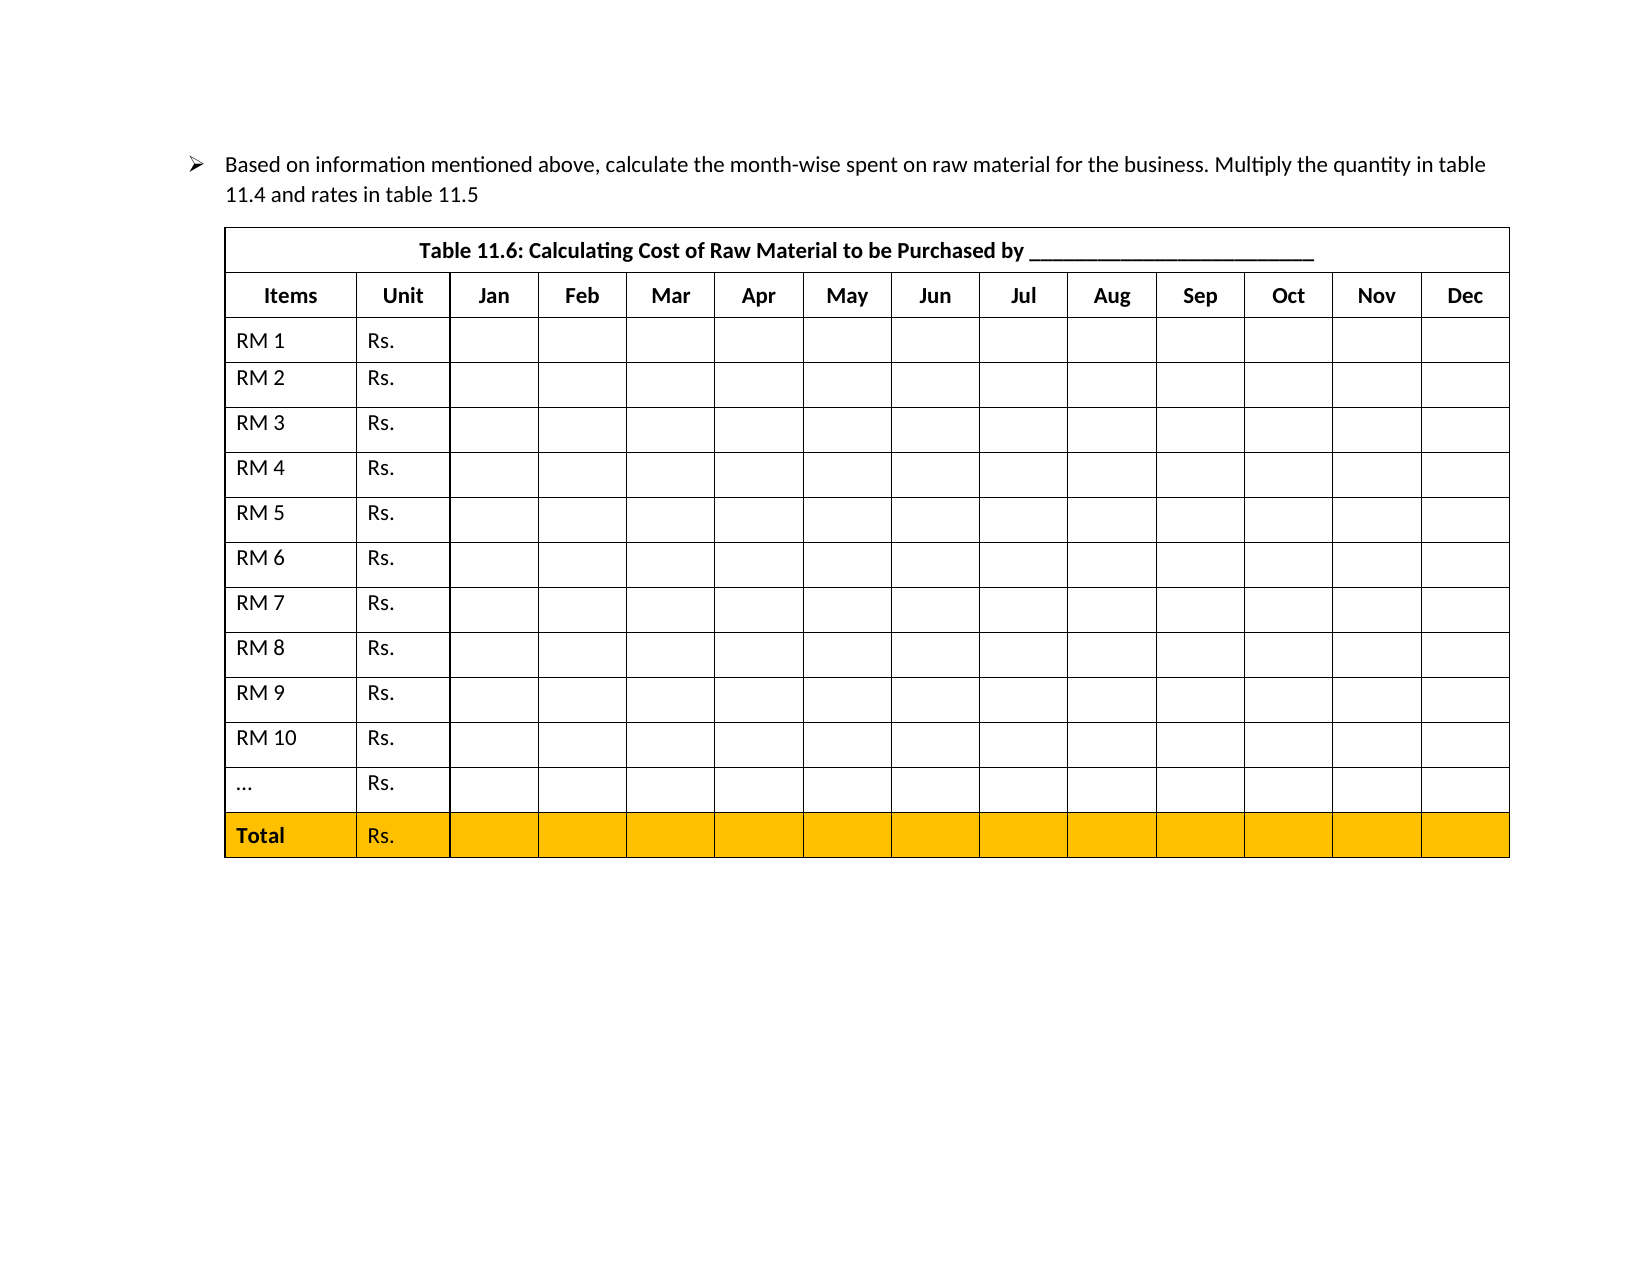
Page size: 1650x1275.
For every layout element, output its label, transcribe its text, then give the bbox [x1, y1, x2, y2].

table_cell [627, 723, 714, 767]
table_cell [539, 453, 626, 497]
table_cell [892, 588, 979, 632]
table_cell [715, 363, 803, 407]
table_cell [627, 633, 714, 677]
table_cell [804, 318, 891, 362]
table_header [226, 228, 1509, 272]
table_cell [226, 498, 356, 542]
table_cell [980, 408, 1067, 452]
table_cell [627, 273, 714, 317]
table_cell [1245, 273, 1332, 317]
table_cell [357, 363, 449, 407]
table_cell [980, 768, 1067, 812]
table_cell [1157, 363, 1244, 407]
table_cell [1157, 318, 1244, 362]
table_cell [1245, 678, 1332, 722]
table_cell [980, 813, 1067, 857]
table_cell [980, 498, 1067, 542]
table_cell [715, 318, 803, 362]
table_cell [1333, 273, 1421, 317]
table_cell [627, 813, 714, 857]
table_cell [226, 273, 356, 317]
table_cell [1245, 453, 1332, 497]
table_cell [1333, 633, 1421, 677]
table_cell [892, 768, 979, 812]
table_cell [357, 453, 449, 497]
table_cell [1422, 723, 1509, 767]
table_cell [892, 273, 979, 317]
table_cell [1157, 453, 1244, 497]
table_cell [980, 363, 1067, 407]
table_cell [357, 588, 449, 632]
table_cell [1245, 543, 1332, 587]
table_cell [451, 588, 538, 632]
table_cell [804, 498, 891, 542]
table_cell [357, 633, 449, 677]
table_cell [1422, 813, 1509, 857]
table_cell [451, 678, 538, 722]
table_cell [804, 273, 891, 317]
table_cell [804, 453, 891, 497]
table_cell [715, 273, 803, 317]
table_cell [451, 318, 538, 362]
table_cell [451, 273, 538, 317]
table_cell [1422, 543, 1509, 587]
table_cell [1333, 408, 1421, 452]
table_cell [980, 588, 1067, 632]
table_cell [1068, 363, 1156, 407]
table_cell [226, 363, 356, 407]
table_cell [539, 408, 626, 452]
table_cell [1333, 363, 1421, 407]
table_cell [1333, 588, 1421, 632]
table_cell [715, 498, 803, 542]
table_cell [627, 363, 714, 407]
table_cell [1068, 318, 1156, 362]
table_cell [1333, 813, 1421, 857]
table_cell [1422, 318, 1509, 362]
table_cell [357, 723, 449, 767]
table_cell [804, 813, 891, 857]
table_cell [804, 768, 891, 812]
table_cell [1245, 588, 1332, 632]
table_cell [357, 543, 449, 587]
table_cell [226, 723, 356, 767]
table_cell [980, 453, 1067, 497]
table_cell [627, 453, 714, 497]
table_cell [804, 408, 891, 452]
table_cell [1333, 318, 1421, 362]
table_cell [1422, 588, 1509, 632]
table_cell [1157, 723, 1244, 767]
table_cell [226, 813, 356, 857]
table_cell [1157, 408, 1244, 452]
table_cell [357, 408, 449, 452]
list Based on information mentioned above, calculate the month-wise spent on raw material for the business. Multiply the quantity in table 11.4 and rates in table 11.5 [187, 150, 1500, 208]
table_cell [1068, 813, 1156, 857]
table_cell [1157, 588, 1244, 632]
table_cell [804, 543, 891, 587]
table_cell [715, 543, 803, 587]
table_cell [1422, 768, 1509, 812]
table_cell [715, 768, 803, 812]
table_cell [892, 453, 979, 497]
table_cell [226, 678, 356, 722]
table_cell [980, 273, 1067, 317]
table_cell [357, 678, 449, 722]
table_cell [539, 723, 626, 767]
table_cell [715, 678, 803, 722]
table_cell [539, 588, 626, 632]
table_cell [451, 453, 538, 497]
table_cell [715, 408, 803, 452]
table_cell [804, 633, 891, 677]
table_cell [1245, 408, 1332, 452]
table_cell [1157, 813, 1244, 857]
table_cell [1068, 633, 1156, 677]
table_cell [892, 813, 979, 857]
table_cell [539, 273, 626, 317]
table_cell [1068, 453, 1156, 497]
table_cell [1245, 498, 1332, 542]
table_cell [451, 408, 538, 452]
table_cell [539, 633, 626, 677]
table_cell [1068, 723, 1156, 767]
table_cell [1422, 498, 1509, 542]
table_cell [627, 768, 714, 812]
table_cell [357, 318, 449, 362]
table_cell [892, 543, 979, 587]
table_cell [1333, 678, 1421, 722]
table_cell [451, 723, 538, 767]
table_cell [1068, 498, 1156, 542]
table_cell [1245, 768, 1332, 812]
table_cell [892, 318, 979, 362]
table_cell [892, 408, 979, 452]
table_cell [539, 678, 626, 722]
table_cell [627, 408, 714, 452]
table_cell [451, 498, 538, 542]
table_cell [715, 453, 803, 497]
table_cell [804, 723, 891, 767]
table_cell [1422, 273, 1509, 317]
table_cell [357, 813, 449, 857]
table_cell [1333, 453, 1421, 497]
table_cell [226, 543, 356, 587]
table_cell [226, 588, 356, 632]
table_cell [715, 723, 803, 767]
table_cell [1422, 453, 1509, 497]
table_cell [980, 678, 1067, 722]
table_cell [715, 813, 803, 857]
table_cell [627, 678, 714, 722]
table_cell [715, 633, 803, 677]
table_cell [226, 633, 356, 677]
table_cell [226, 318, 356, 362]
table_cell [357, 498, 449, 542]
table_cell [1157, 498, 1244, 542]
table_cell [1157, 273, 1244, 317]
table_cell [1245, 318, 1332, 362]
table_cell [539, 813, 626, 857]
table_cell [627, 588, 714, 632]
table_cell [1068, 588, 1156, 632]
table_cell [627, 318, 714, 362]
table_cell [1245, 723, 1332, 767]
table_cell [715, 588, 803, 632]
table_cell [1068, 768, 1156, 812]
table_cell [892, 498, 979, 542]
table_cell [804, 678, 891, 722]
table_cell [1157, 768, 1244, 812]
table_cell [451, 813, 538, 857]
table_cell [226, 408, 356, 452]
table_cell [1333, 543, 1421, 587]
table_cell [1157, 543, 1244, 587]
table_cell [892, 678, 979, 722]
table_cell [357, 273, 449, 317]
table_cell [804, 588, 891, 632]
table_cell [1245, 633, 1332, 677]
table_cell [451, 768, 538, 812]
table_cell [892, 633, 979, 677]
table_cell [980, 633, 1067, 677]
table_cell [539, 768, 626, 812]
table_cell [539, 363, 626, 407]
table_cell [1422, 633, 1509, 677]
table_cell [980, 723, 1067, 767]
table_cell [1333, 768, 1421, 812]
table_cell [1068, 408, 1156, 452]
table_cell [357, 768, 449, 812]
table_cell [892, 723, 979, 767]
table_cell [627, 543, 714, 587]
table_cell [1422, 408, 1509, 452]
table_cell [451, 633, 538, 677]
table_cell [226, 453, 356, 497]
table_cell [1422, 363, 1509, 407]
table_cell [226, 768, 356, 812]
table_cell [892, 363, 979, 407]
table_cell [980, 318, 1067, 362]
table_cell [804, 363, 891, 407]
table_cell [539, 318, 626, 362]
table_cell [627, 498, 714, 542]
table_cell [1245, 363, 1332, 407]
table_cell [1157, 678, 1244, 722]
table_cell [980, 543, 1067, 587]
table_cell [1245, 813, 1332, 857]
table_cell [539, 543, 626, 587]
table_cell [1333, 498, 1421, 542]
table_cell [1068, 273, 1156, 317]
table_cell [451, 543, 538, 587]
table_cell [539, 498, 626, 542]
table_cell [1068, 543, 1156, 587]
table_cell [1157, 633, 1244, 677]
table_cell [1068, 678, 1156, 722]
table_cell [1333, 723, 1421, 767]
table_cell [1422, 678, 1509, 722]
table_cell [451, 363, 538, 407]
